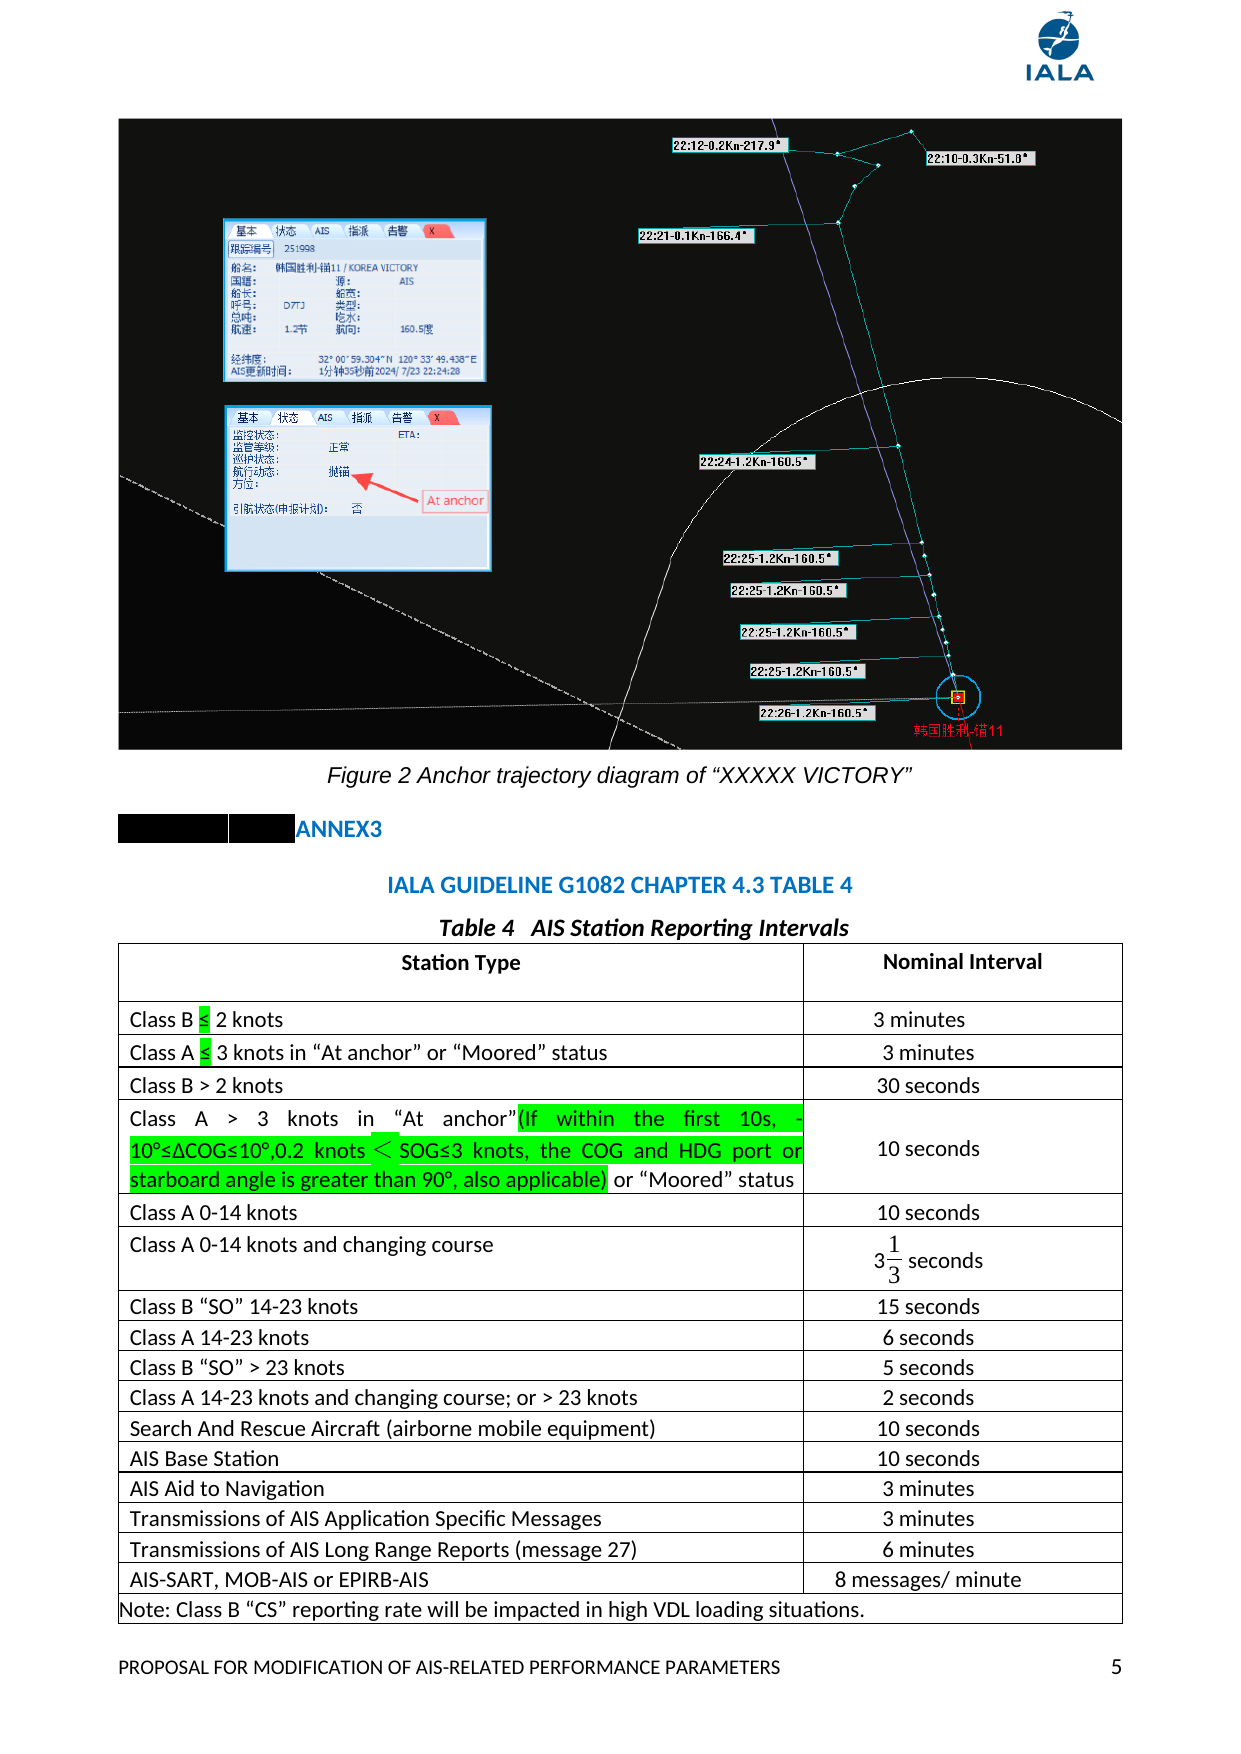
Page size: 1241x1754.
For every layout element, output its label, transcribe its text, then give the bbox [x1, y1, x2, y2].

table_cell Class B ≤ 2 knots [119, 1002, 803, 1033]
table_cell 6 seconds [804, 1321, 1122, 1350]
table_cell 6 minutes [804, 1533, 1122, 1562]
table_cell 10 seconds [804, 1442, 1122, 1471]
table_cell Transmissions of AIS Application Specific Messages [119, 1503, 803, 1532]
text ANNEX3 [118, 813, 1122, 844]
picture [1011, 3, 1106, 96]
table_cell Class A ≤ 3 knots in “At anchor” or “Moored” status [119, 1035, 803, 1066]
table_header Station Type [119, 944, 803, 1001]
table_cell 5 seconds [804, 1351, 1122, 1380]
table_cell AIS-SART, MOB-AIS or EPIRB-AIS [119, 1563, 803, 1593]
table_cell 3 minutes [804, 1035, 1122, 1066]
table_cell 30 seconds [804, 1068, 1122, 1099]
table_cell Class B > 2 knots [119, 1068, 803, 1099]
table_cell Class A 14-23 knots and changing course; or > 23 knots [119, 1381, 803, 1411]
table_cell Class A 14-23 knots [119, 1321, 803, 1350]
table_cell 8 messages/ minute [804, 1563, 1122, 1593]
table_cell Class A 0-14 knots and changing course [119, 1227, 803, 1289]
table_cell AIS Base Station [119, 1442, 803, 1471]
picture [118, 118, 1123, 750]
table_cell Transmissions of AIS Long Range Reports (message 27) [119, 1533, 803, 1562]
table_cell 3 minutes [804, 1473, 1122, 1502]
table_cell 15 seconds [804, 1291, 1122, 1320]
table_cell AIS Aid to Navigation [119, 1473, 803, 1502]
table_cell Search And Rescue Aircraft (airborne mobile equipment) [119, 1412, 803, 1441]
table_cell 10 seconds [804, 1100, 1122, 1193]
text Table 4 AIS Station Reporting Intervals [118, 912, 1122, 942]
table_cell Class B “SO” > 23 knots [119, 1351, 803, 1380]
table_cell 2 seconds [804, 1381, 1122, 1411]
table_cell Class B “SO” 14-23 knots [119, 1291, 803, 1320]
table_cell 3 minutes [804, 1002, 1122, 1033]
table_cell 10 seconds [804, 1412, 1122, 1441]
table_header Nominal Interval [804, 944, 1122, 1001]
table_cell 3 seconds [804, 1227, 1122, 1289]
table_cell 3 minutes [804, 1503, 1122, 1532]
table_cell Class A 0-14 knots [119, 1194, 803, 1226]
text Figure 2 Anchor trajectory diagram of “XXXXX VICTORY” [118, 762, 1122, 788]
table_cell Note: Class B “CS” reporting rate will be impacted in high VDL loading situations. [119, 1594, 1122, 1623]
list IALA Guideline g1082 Chapter 4.3 TABLE 4 [118, 869, 1122, 899]
table_cell 10 seconds [804, 1194, 1122, 1226]
table_cell Class A > 3 knots in “At anchor”(If within the first 10s, -10°≤∆COG≤10°,0.2 knots＜SOG≤3 knots, the COG and HDG port or starboard angle is greater than 90°, also applicable) or “Moored” status [119, 1100, 803, 1193]
